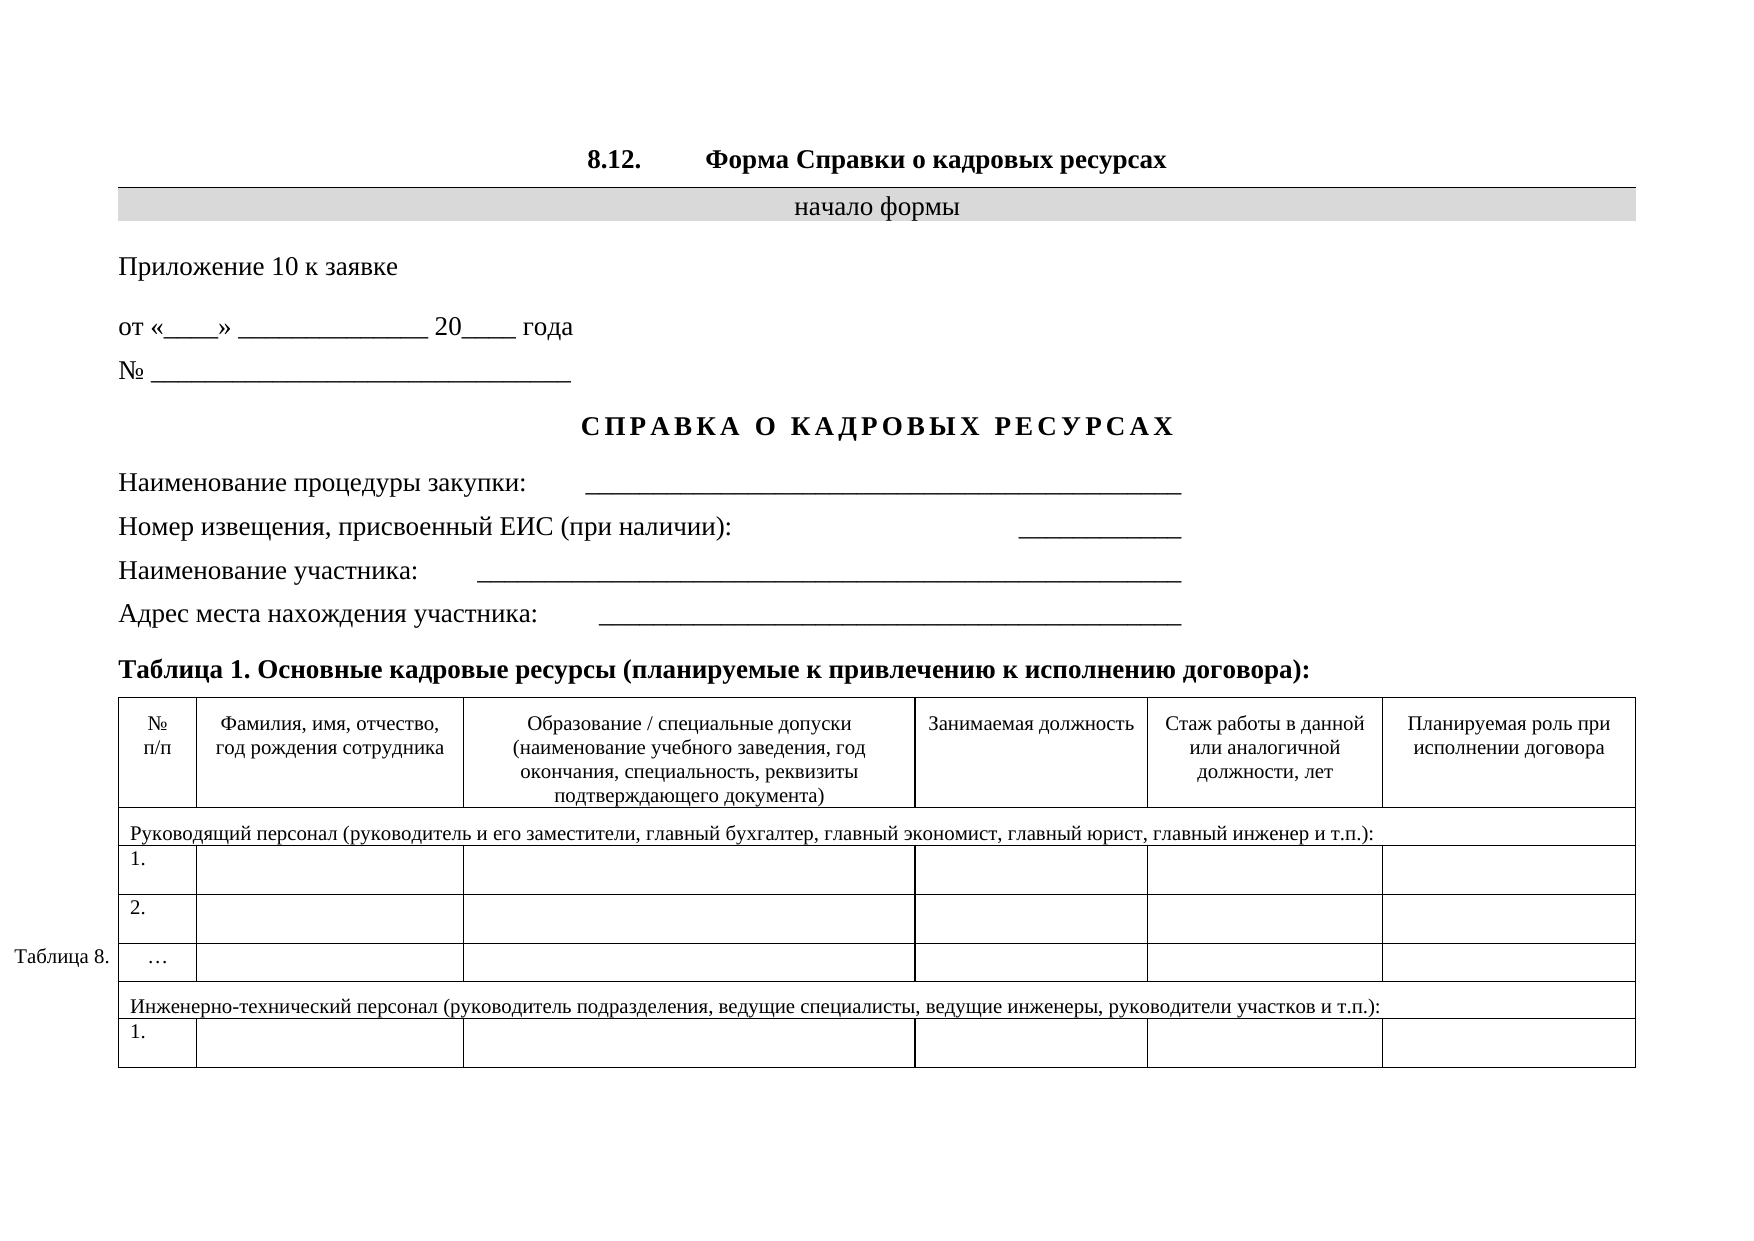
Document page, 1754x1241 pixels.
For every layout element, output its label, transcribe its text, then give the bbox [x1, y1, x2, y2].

table_cell [197, 1019, 463, 1067]
table_cell [916, 846, 1147, 894]
table_cell Инженерно-технический персонал (руководитель подразделения, ведущие специалисты, ведущие инженеры, руководители участков и т.п.): [119, 982, 1635, 1018]
table_cell [1383, 944, 1635, 981]
table_cell [197, 846, 463, 894]
text начало формы [118, 188, 1636, 221]
table_cell [464, 846, 914, 894]
text Номер извещения, присвоенный ЕИС (при наличии): ____________ [118, 510, 1636, 541]
table_cell [1148, 895, 1382, 943]
table_header Образование / специальные допуски (наименование учебного заведения, год окончания, специальность, реквизиты подтверждающего документа) [464, 698, 914, 807]
table_cell [1148, 1019, 1382, 1067]
table_cell Руководящий персонал (руководитель и его заместители, главный бухгалтер, главный экономист, главный юрист, главный инженер и т.п.): [119, 808, 1635, 844]
table_cell [197, 895, 463, 943]
table_cell [916, 1019, 1147, 1067]
table_header Планируемая роль при исполнении договора [1383, 698, 1635, 807]
text № _______________________________ [118, 354, 1636, 385]
table_cell [916, 895, 1147, 943]
table_cell [916, 944, 1147, 981]
table_header Стаж работы в данной или аналогичной должности, лет [1148, 698, 1382, 807]
table_header № п/п [119, 698, 196, 807]
table_cell [1383, 846, 1635, 894]
text Адрес места нахождения участника: ___________________________________________ [118, 597, 1636, 628]
text Приложение 10 к заявке [118, 250, 1636, 281]
table_header Фамилия, имя, отчество, год рождения сотрудника [197, 698, 463, 807]
table_cell [464, 895, 914, 943]
table_cell [1383, 1019, 1635, 1067]
table_cell [119, 846, 196, 894]
table_cell [464, 1019, 914, 1067]
text Таблица 1. Основные кадровые ресурсы (планируемые к привлечению к исполнению договора): [118, 653, 1636, 685]
table_cell [119, 895, 196, 943]
table_cell [119, 1019, 196, 1067]
table_cell … [119, 944, 196, 981]
text от «____» ______________ 20____ года [118, 311, 1636, 342]
table_cell [1148, 846, 1382, 894]
table_cell [197, 944, 463, 981]
table_header Занимаемая должность [916, 698, 1147, 807]
table_cell [1148, 944, 1382, 981]
text Наименование процедуры закупки: ____________________________________________ [118, 466, 1636, 498]
text Форма Справки о кадровых ресурсах [118, 143, 1636, 174]
text Справка о кадровых ресурсах [118, 410, 1636, 441]
table_cell [464, 944, 914, 981]
text Наименование участника: ____________________________________________________ [118, 554, 1636, 585]
table_cell [1383, 895, 1635, 943]
